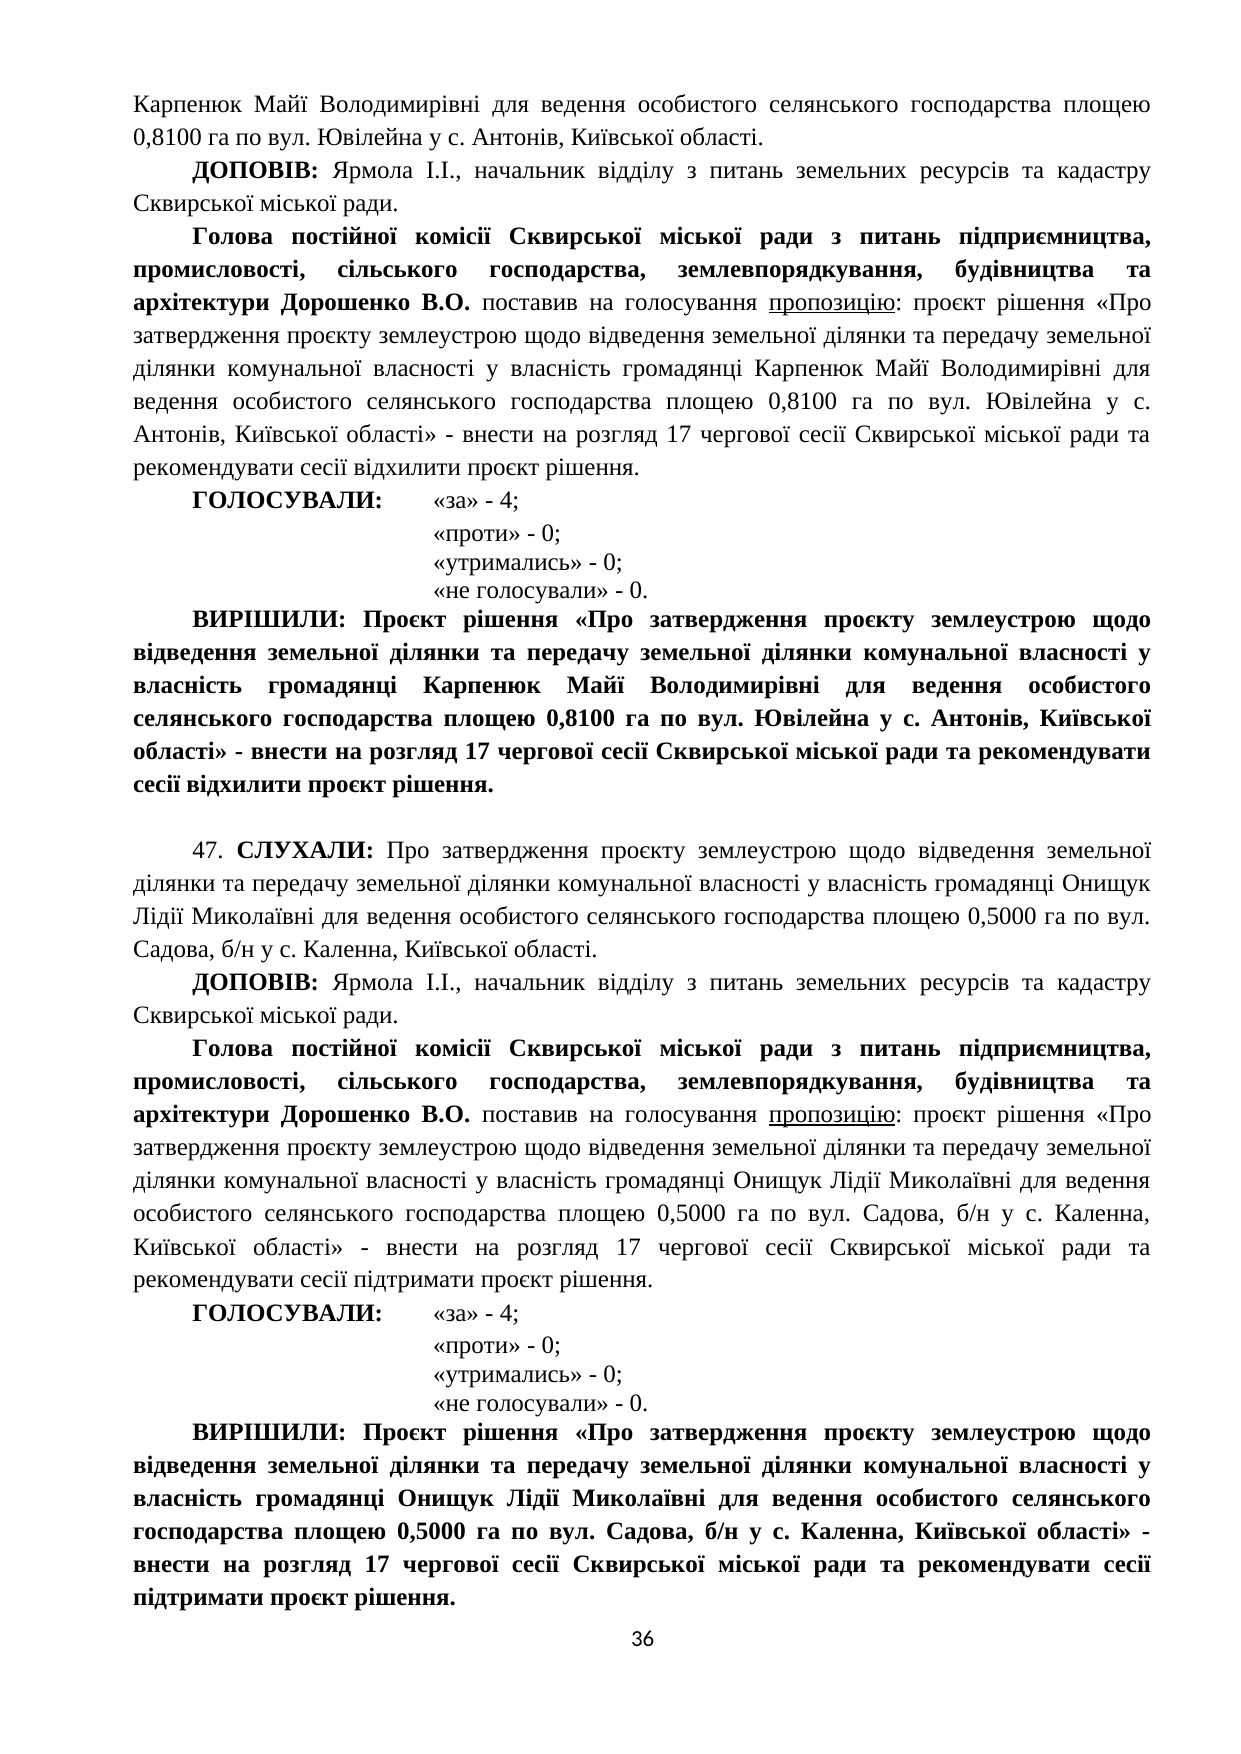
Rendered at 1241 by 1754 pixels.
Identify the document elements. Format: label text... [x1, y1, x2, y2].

text «проти» - 0; [133, 1331, 1152, 1359]
text «не голосували» - 0. [133, 1388, 1152, 1417]
text ГОЛОСУВАЛИ: «за» - 4; [133, 485, 1152, 514]
text Голова постійної комісії Сквирської міської ради з питань підприємництва, промисловості, сільського господарства, землевпорядкування, будівництва та архітектури Дорошенко В.О. поставив на голосування пропозицію: проєкт рішення «Про затвердження проєкту землеустрою щодо відведення земельної ділянки та передачу земельної ділянки комунальної власності у власність громадянці Карпенюк Майї Володимирівні для ведення особистого селянського господарства площею 0,8100 га по вул. Ювілейна у с. Антонів, Київської області» - внести на розгляд 17 чергової сесії Сквирської міської ради та рекомендувати сесії відхилити проєкт рішення. [133, 221, 1152, 481]
text «не голосували» - 0. [133, 575, 1152, 604]
text ГОЛОСУВАЛИ: «за» - 4; [133, 1298, 1152, 1326]
text «утримались» - 0; [133, 1359, 1152, 1388]
text ДОПОВІВ: Ярмола І.І., начальник відділу з питань земельних ресурсів та кадастру Сквирської міської ради. [133, 155, 1152, 216]
text Голова постійної комісії Сквирської міської ради з питань підприємництва, промисловості, сільського господарства, землевпорядкування, будівництва та архітектури Дорошенко В.О. поставив на голосування пропозицію: проєкт рішення «Про затвердження проєкту землеустрою щодо відведення земельної ділянки та передачу земельної ділянки комунальної власності у власність громадянці Онищук Лідії Миколаївні для ведення особистого селянського господарства площею 0,5000 га по вул. Садова, б/н у с. Каленна, Київської області» - внести на розгляд 17 чергової сесії Сквирської міської ради та рекомендувати сесії підтримати проєкт рішення. [133, 1033, 1152, 1293]
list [133, 89, 1152, 150]
text «утримались» - 0; [133, 547, 1152, 575]
text ВИРІШИЛИ: Проєкт рішення «Про затвердження проєкту землеустрою щодо відведення земельної ділянки та передачу земельної ділянки комунальної власності у власність громадянці Карпенюк Майї Володимирівні для ведення особистого селянського господарства площею 0,8100 га по вул. Ювілейна у с. Антонів, Київської області» - внести на розгляд 17 чергової сесії Сквирської міської ради та рекомендувати сесії відхилити проєкт рішення. [133, 604, 1152, 798]
text ВИРІШИЛИ: Проєкт рішення «Про затвердження проєкту землеустрою щодо відведення земельної ділянки та передачу земельної ділянки комунальної власності у власність громадянці Онищук Лідії Миколаївні для ведення особистого селянського господарства площею 0,5000 га по вул. Садова, б/н у с. Каленна, Київської області» - внести на розгляд 17 чергової сесії Сквирської міської ради та рекомендувати сесії підтримати проєкт рішення. [133, 1417, 1152, 1611]
text «проти» - 0; [133, 518, 1152, 547]
text ДОПОВІВ: Ярмола І.І., начальник відділу з питань земельних ресурсів та кадастру Сквирської міської ради. [133, 967, 1152, 1029]
list СЛУХАЛИ: Про затвердження проєкту землеустрою щодо відведення земельної ділянки та передачу земельної ділянки комунальної власності у власність громадянці Онищук Лідії Миколаївні для ведення особистого селянського господарства площею 0,5000 га по вул. Садова, б/н у с. Каленна, Київської області. [133, 835, 1152, 963]
